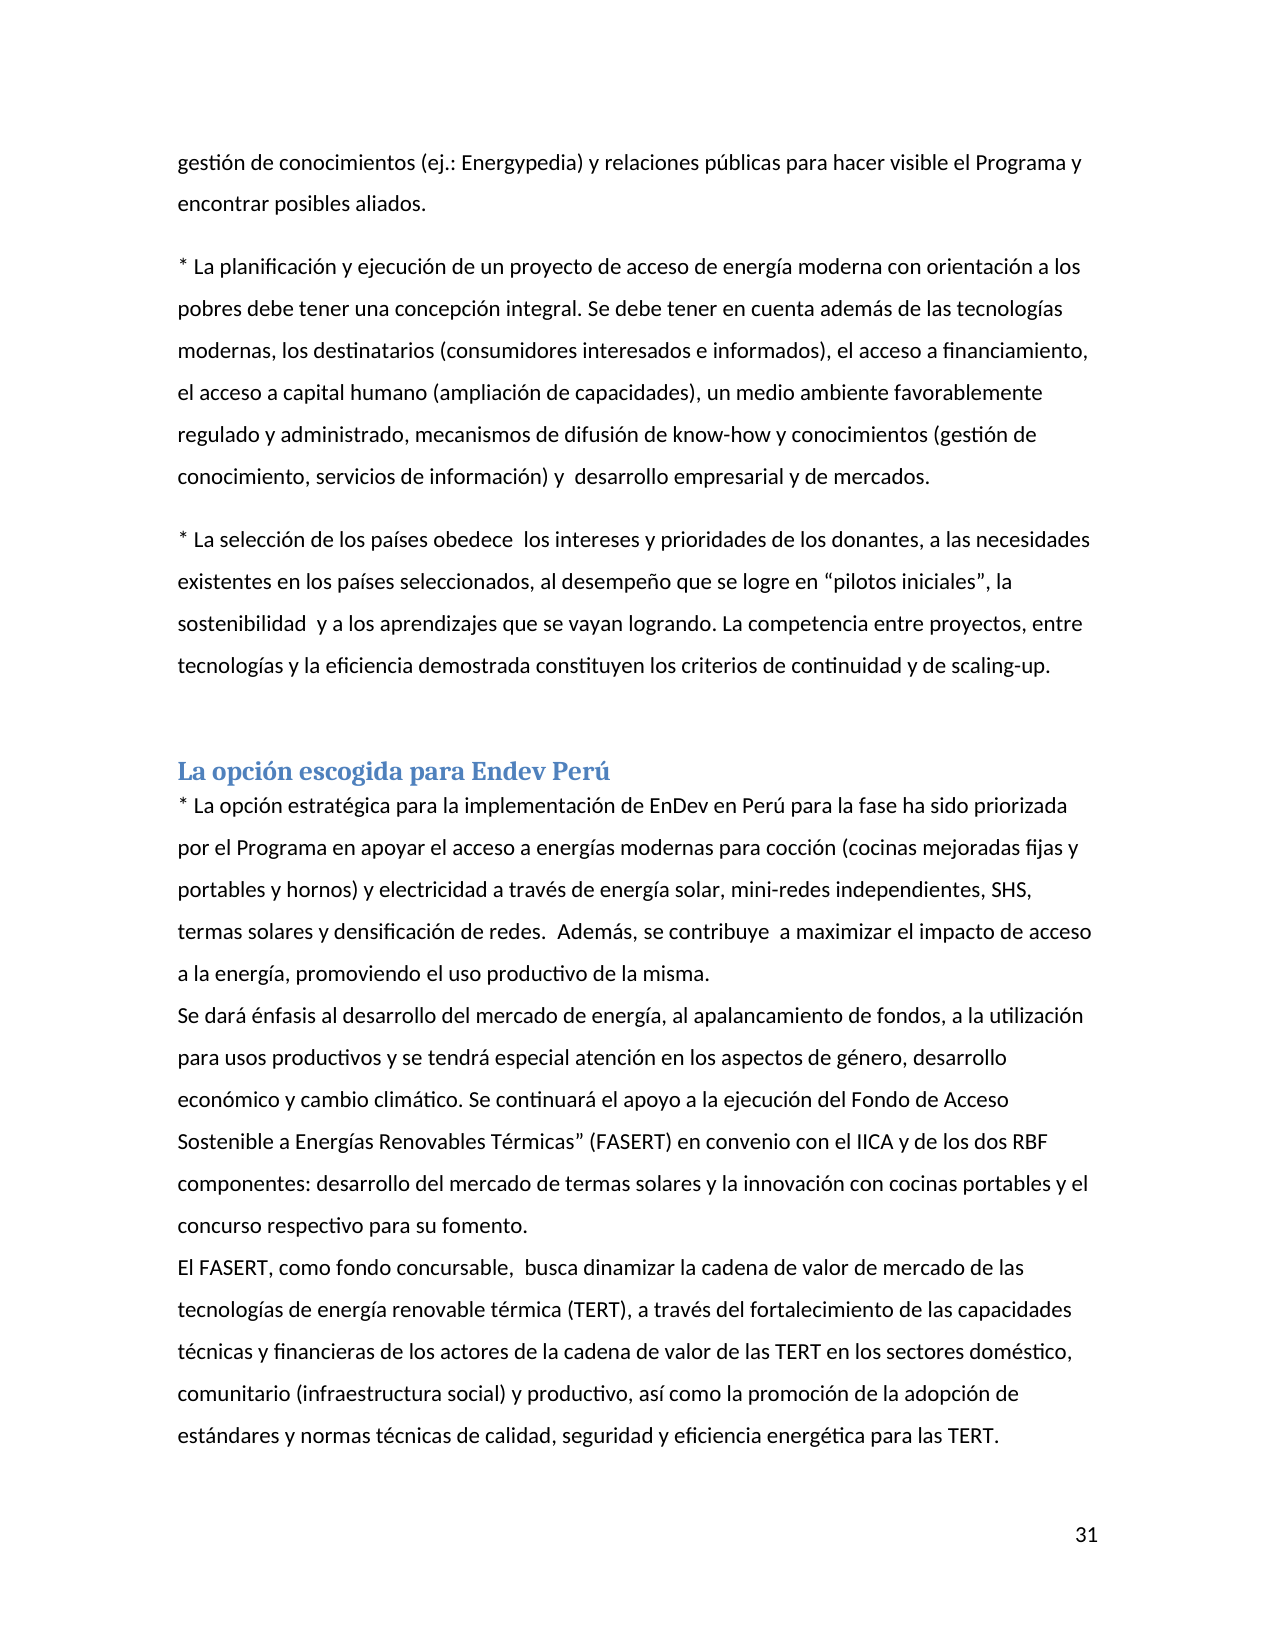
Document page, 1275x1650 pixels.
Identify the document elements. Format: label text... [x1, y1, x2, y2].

text * La planificación y ejecución de un proyecto de acceso de energía moderna con orientación a los pobres debe tener una concepción integral. Se debe tener en cuenta además de las tecnologías modernas, los destinatarios (consumidores interesados e informados), el acceso a financiamiento, el acceso a capital humano (ampliación de capacidades), un medio ambiente favorablemente regulado y administrado, mecanismos de difusión de know-how y conocimientos (gestión de conocimiento, servicios de información) y desarrollo empresarial y de mercados. [177, 252, 1098, 490]
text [177, 148, 1098, 218]
text * La opción estratégica para la implementación de EnDev en Perú para la fase ha sido priorizada por el Programa en apoyar el acceso a energías modernas para cocción (cocinas mejoradas fijas y portables y hornos) y electricidad a través de energía solar, mini-redes independientes, SHS, termas solares y densificación de redes. Además, se contribuye a maximizar el impacto de acceso a la energía, promoviendo el uso productivo de la misma. Se dará énfasis al desarrollo del mercado de energía, al apalancamiento de fondos, a la utilización para usos productivos y se tendrá especial atención en los aspectos de género, desarrollo económico y cambio climático. Se continuará el apoyo a la ejecución del Fondo de Acceso Sostenible a Energías Renovables Térmicas” (FASERT) en convenio con el IICA y de los dos RBF componentes: desarrollo del mercado de termas solares y la innovación con cocinas portables y el concurso respectivo para su fomento. El FASERT, como fondo concursable, busca dinamizar la cadena de valor de mercado de las tecnologías de energía renovable térmica (TERT), a través del fortalecimiento de las capacidades técnicas y financieras de los actores de la cadena de valor de las TERT en los sectores doméstico, comunitario (infraestructura social) y productivo, así como la promoción de la adopción de estándares y normas técnicas de calidad, seguridad y eficiencia energética para las TERT. [177, 792, 1098, 1449]
subtitle La opción escogida para Endev Perú [177, 756, 1098, 787]
text * La selección de los países obedece los intereses y prioridades de los donantes, a las necesidades existentes en los países seleccionados, al desempeño que se logre en “pilotos iniciales”, la sostenibilidad y a los aprendizajes que se vayan logrando. La competencia entre proyectos, entre tecnologías y la eficiencia demostrada constituyen los criterios de continuidad y de scaling-up. [177, 525, 1098, 721]
